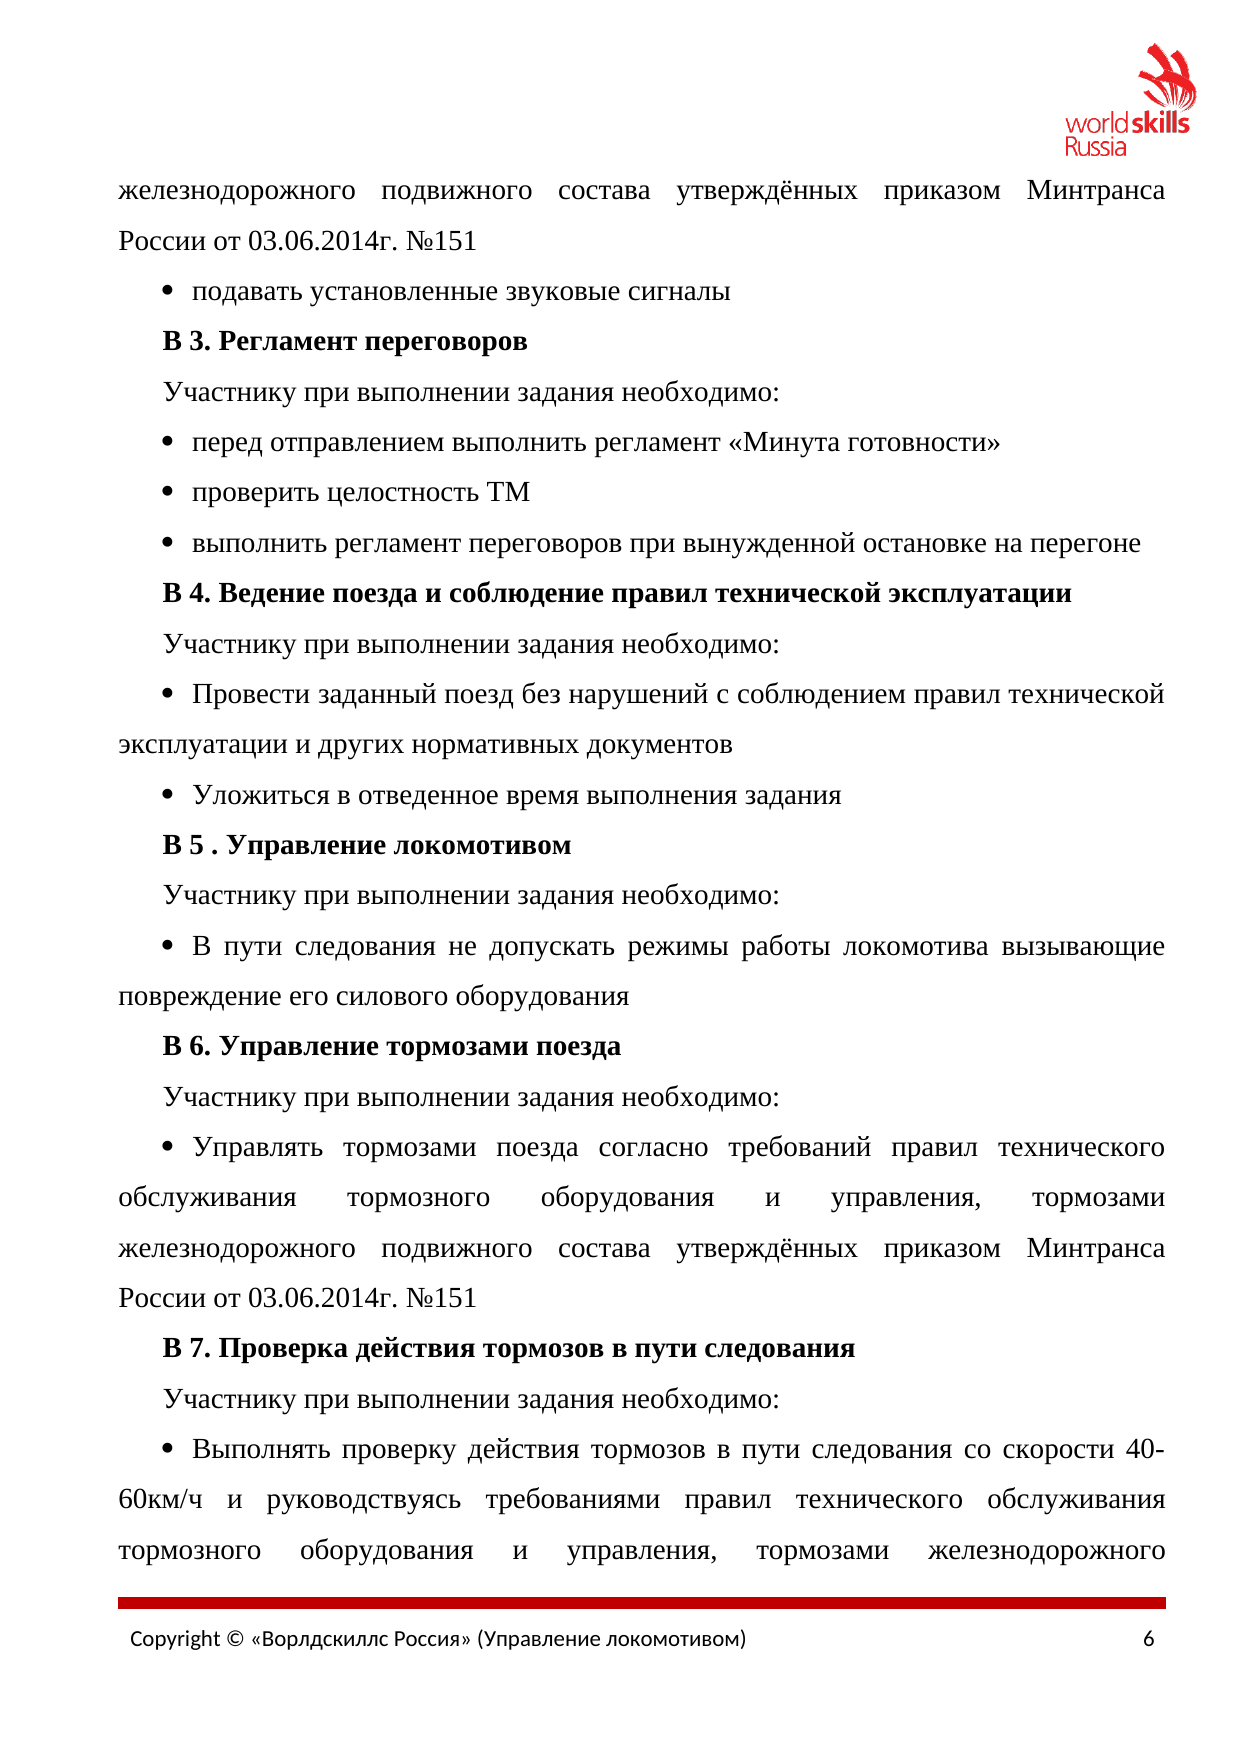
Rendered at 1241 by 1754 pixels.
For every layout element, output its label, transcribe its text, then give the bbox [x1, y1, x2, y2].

list В 5 . Управление локомотивом [118, 827, 1166, 861]
list проверить целостность ТМ [118, 474, 1166, 508]
list В пути следования не допускать режимы работы локомотива вызывающие повреждение его силового оборудования [118, 928, 1166, 1012]
list Уложиться в отведенное время выполнения задания [118, 777, 1166, 810]
list перед отправлением выполнить регламент «Минута готовности» [118, 424, 1166, 458]
list В 6. Управление тормозами поезда [118, 1028, 1166, 1062]
list В 7. Проверка действия тормозов в пути следования [118, 1331, 1166, 1364]
text Участнику при выполнении задания необходимо: [118, 1079, 1166, 1112]
text Участнику при выполнении задания необходимо: [118, 877, 1166, 911]
text Участнику при выполнении задания необходимо: [118, 374, 1166, 407]
text Участнику при выполнении задания необходимо: [118, 1381, 1166, 1414]
list выполнить регламент переговоров при вынужденной остановке на перегоне [118, 525, 1166, 559]
list В 4. Ведение поезда и соблюдение правил технической эксплуатации [118, 575, 1166, 609]
picture [1065, 43, 1222, 156]
text Участнику при выполнении задания необходимо: [118, 626, 1166, 659]
list Управлять тормозами поезда согласно требований правил технического обслуживания тормозного оборудования и управления, тормозами железнодорожного подвижного состава утверждённых приказом Минтранса России от 03.06.2014г. №151 [118, 1129, 1166, 1314]
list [118, 87, 1166, 256]
list подавать установленные звуковые сигналы [118, 273, 1166, 307]
text В 3. Регламент переговоров [118, 323, 1166, 357]
list Провести заданный поезд без нарушений с соблюдением правил технической эксплуатации и других нормативных документов [118, 676, 1166, 760]
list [118, 1431, 1166, 1565]
